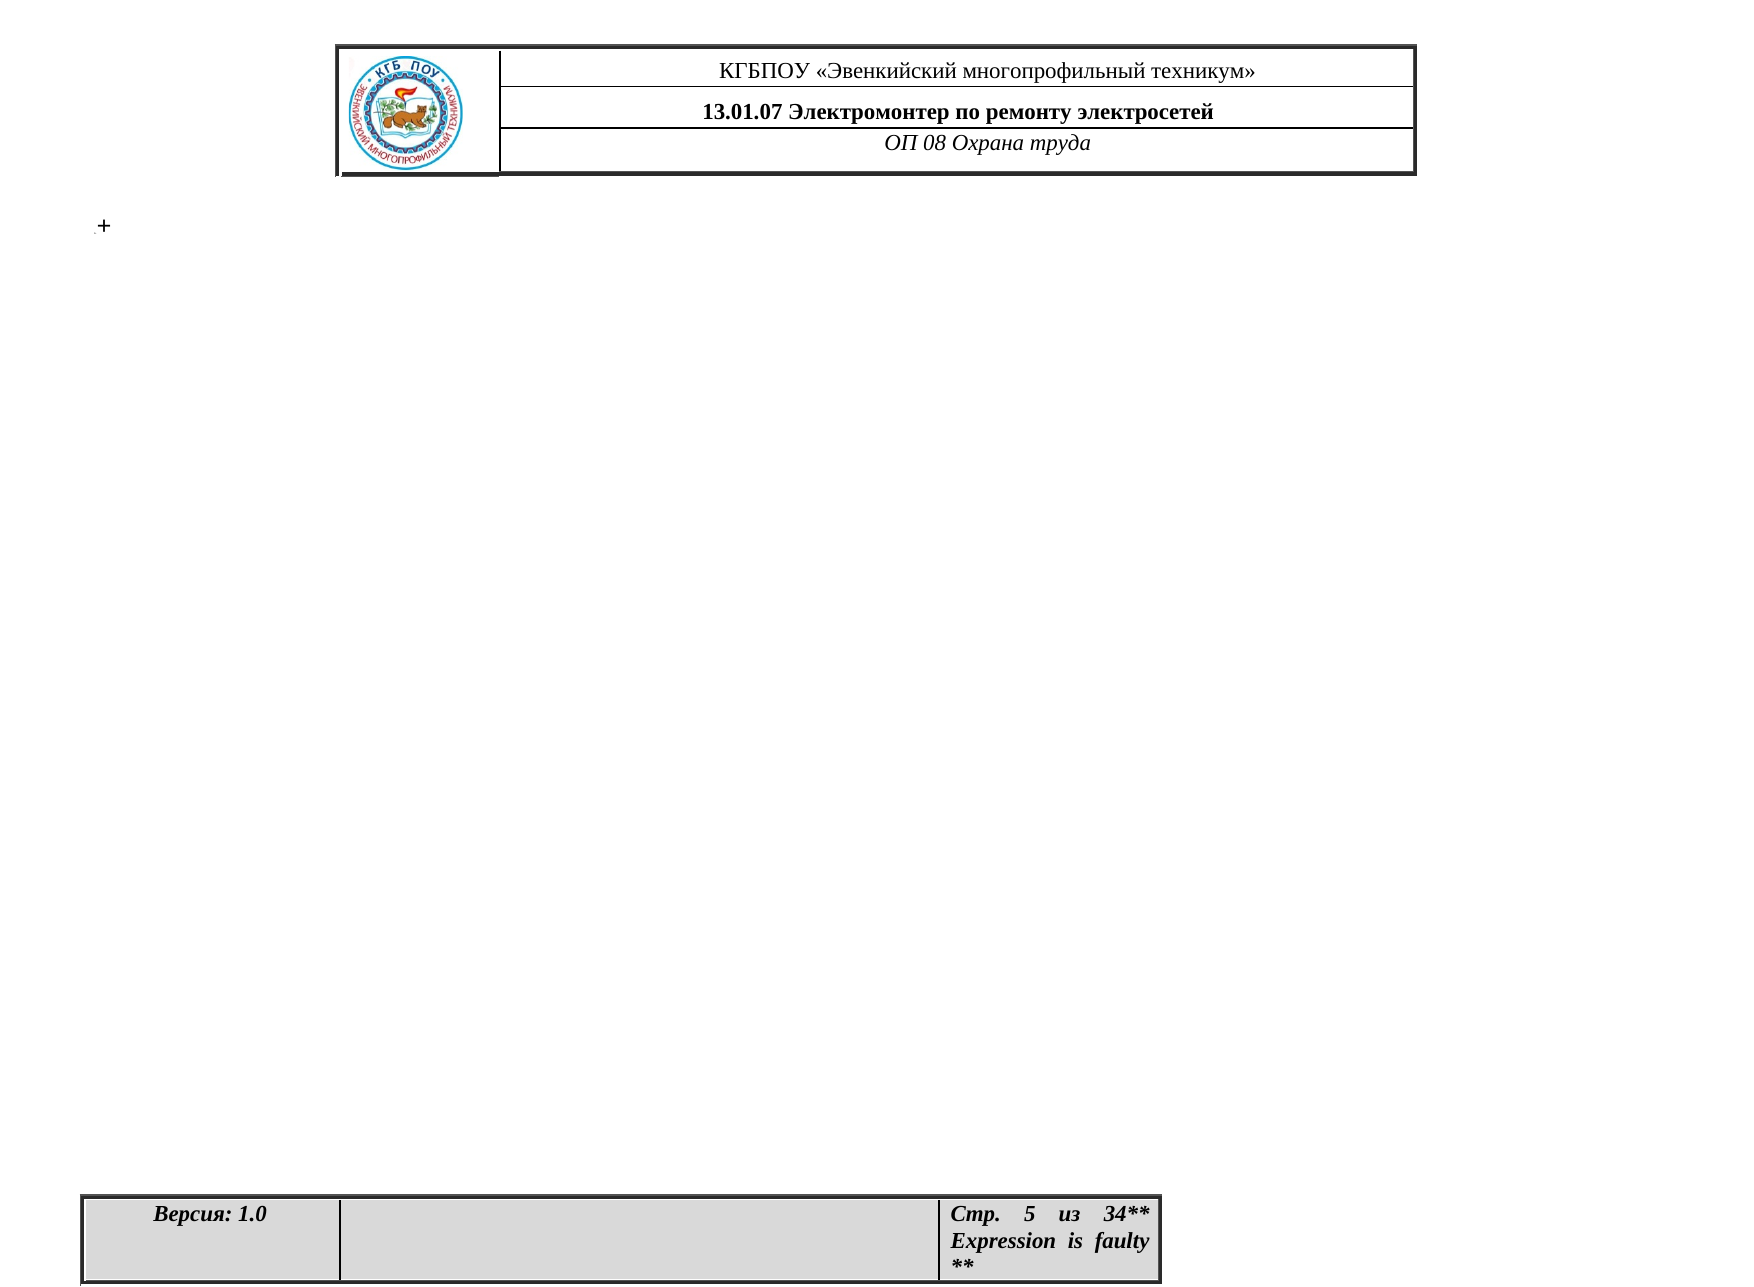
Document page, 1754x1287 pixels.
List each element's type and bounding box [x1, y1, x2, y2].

picture [348, 56, 463, 171]
